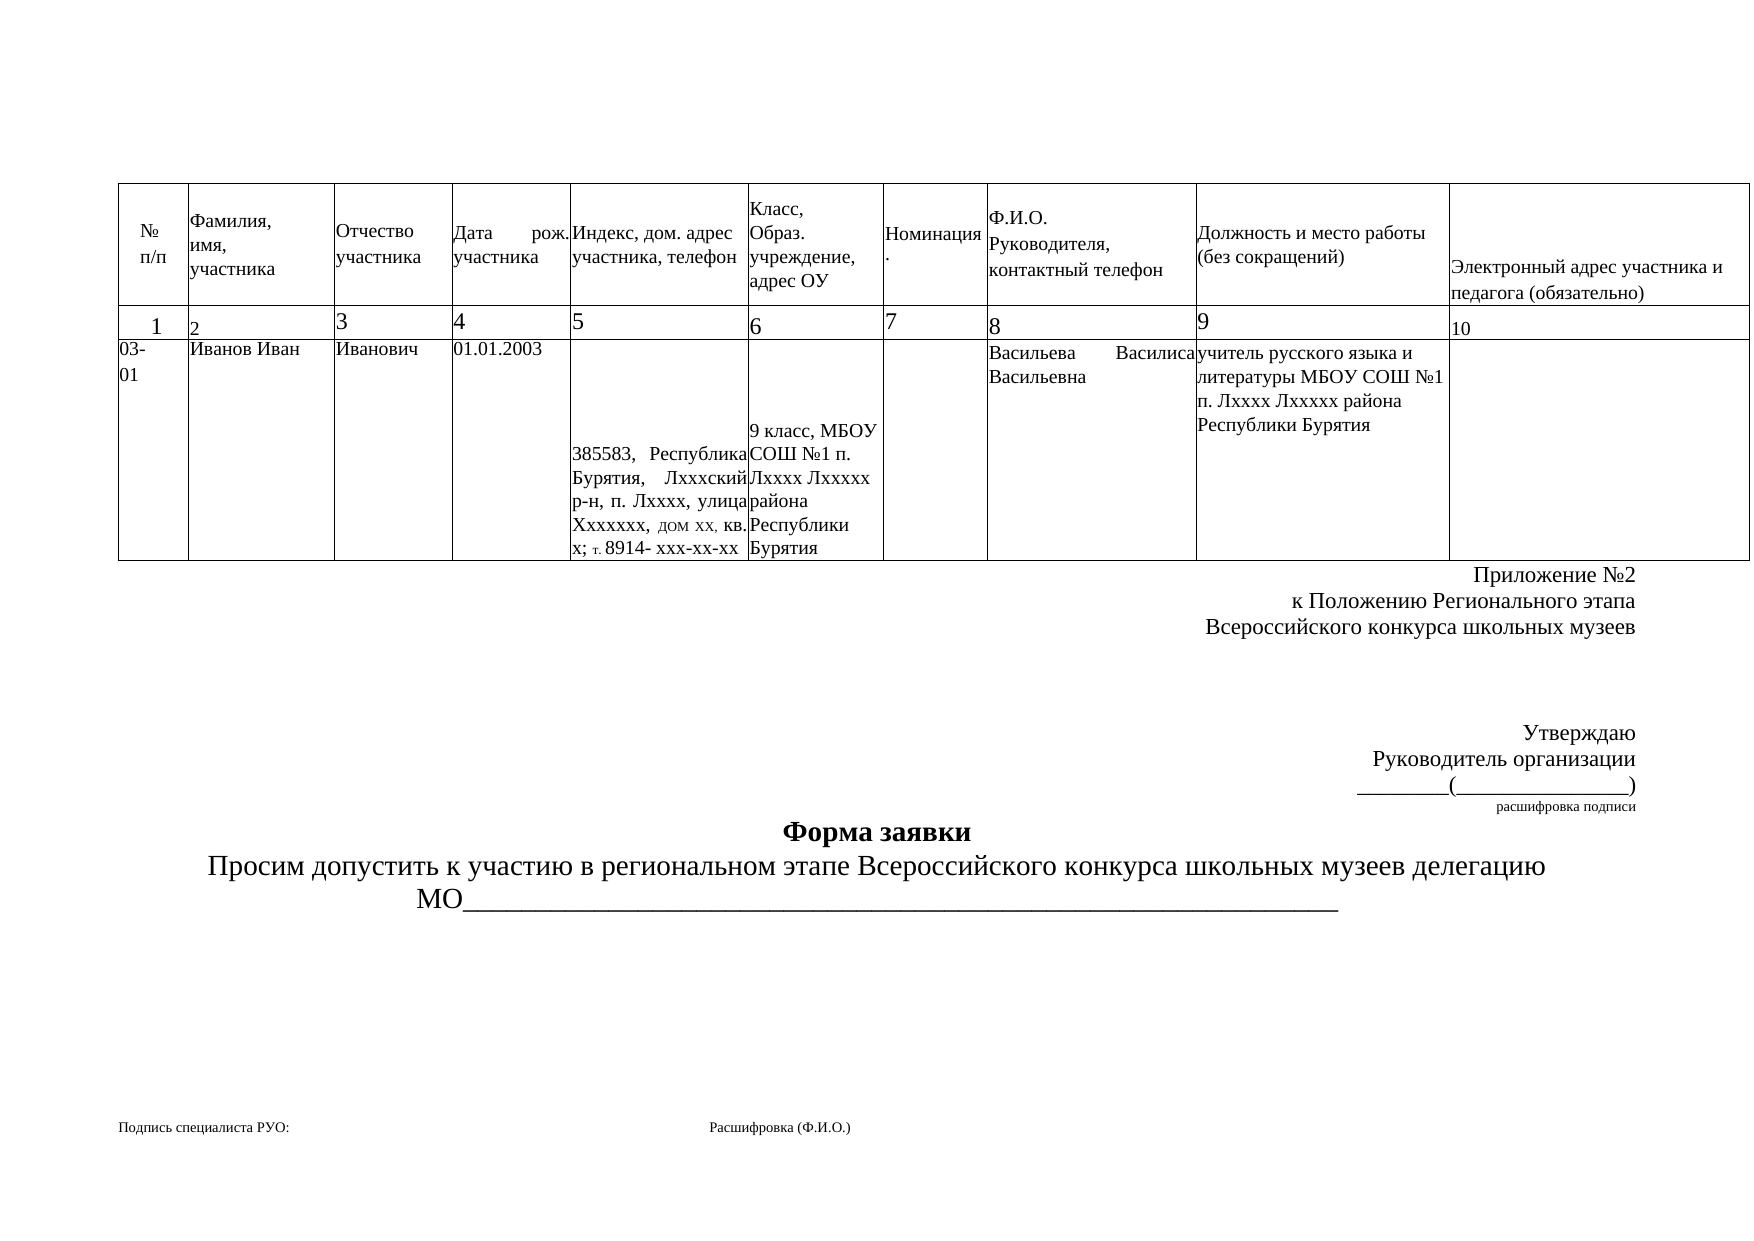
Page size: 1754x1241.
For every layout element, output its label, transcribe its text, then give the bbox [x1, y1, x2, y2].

table_header Фамилия, имя, участника [189, 184, 334, 305]
table_cell Иванович [335, 340, 452, 559]
table_cell [1450, 340, 1749, 559]
table_cell 385583, Республика Бурятия, Лхххский р-н, п. Лхххх, улица Ххххххх, ДОМ XX, кв. х; т. 8914- ххх-хх-хх [571, 340, 748, 559]
text Руководитель организации [118, 745, 1636, 771]
text ________(_______________) [118, 771, 1636, 798]
table_cell 10 [1450, 306, 1749, 339]
text Подпись специалиста РУО: Расшифровка (Ф.И.О.) [118, 1118, 1636, 1135]
text МО____________________________________________________________ [118, 882, 1636, 915]
table_header Индекс, дом. адрес участника, телефон [571, 184, 748, 305]
table_cell 4 [453, 306, 570, 339]
table_cell [884, 340, 987, 559]
table_cell 5 [571, 306, 748, 339]
table_cell 7 [884, 306, 987, 339]
text Форма заявки [118, 814, 1636, 848]
text Всероссийского конкурса школьных музеев [118, 613, 1636, 640]
text Приложение №2 [118, 561, 1636, 587]
table_cell 9 [1197, 306, 1449, 339]
table_header Электронный адрес участника и педагога (обязательно) [1450, 184, 1749, 305]
table_cell Васильева Василиса Васильевна [988, 340, 1196, 559]
text расшифровка подписи [118, 798, 1636, 814]
table_cell 1 [119, 306, 188, 339]
table_header Отчество участника [335, 184, 452, 305]
table_cell 3 [335, 306, 452, 339]
table_cell 8 [988, 306, 1196, 339]
table_header Номинация. [884, 184, 987, 305]
table_header № п/п [119, 184, 188, 305]
table_cell учитель русского языка и литературы МБОУ СОШ №1 п. Лхххх Лххххх района Республики Бурятия [1197, 340, 1449, 559]
text Просим допустить к участию в региональном этапе Всероссийского конкурса школьных музеев делегацию [118, 848, 1636, 882]
text к Положению Регионального этапа [118, 587, 1636, 613]
table_header Ф.И.О. Руководителя, контактный телефон [988, 184, 1196, 305]
table_cell 6 [749, 306, 883, 339]
table_cell Иванов Иван [189, 340, 334, 559]
table_header Класс, Образ. учреждение, адрес ОУ [749, 184, 883, 305]
table_header Должность и место работы (без сокращений) [1197, 184, 1449, 305]
table_cell 03- 01 [119, 340, 188, 559]
table_cell 01.01.2003 [453, 340, 570, 559]
table_cell 9 класс, МБОУ СОШ №1 п. Лхххх Лххххх района Республики Бурятия [749, 340, 883, 559]
table_cell 2 [189, 306, 334, 339]
text Утверждаю [118, 719, 1636, 745]
table_header Дата рож. участника [453, 184, 570, 305]
